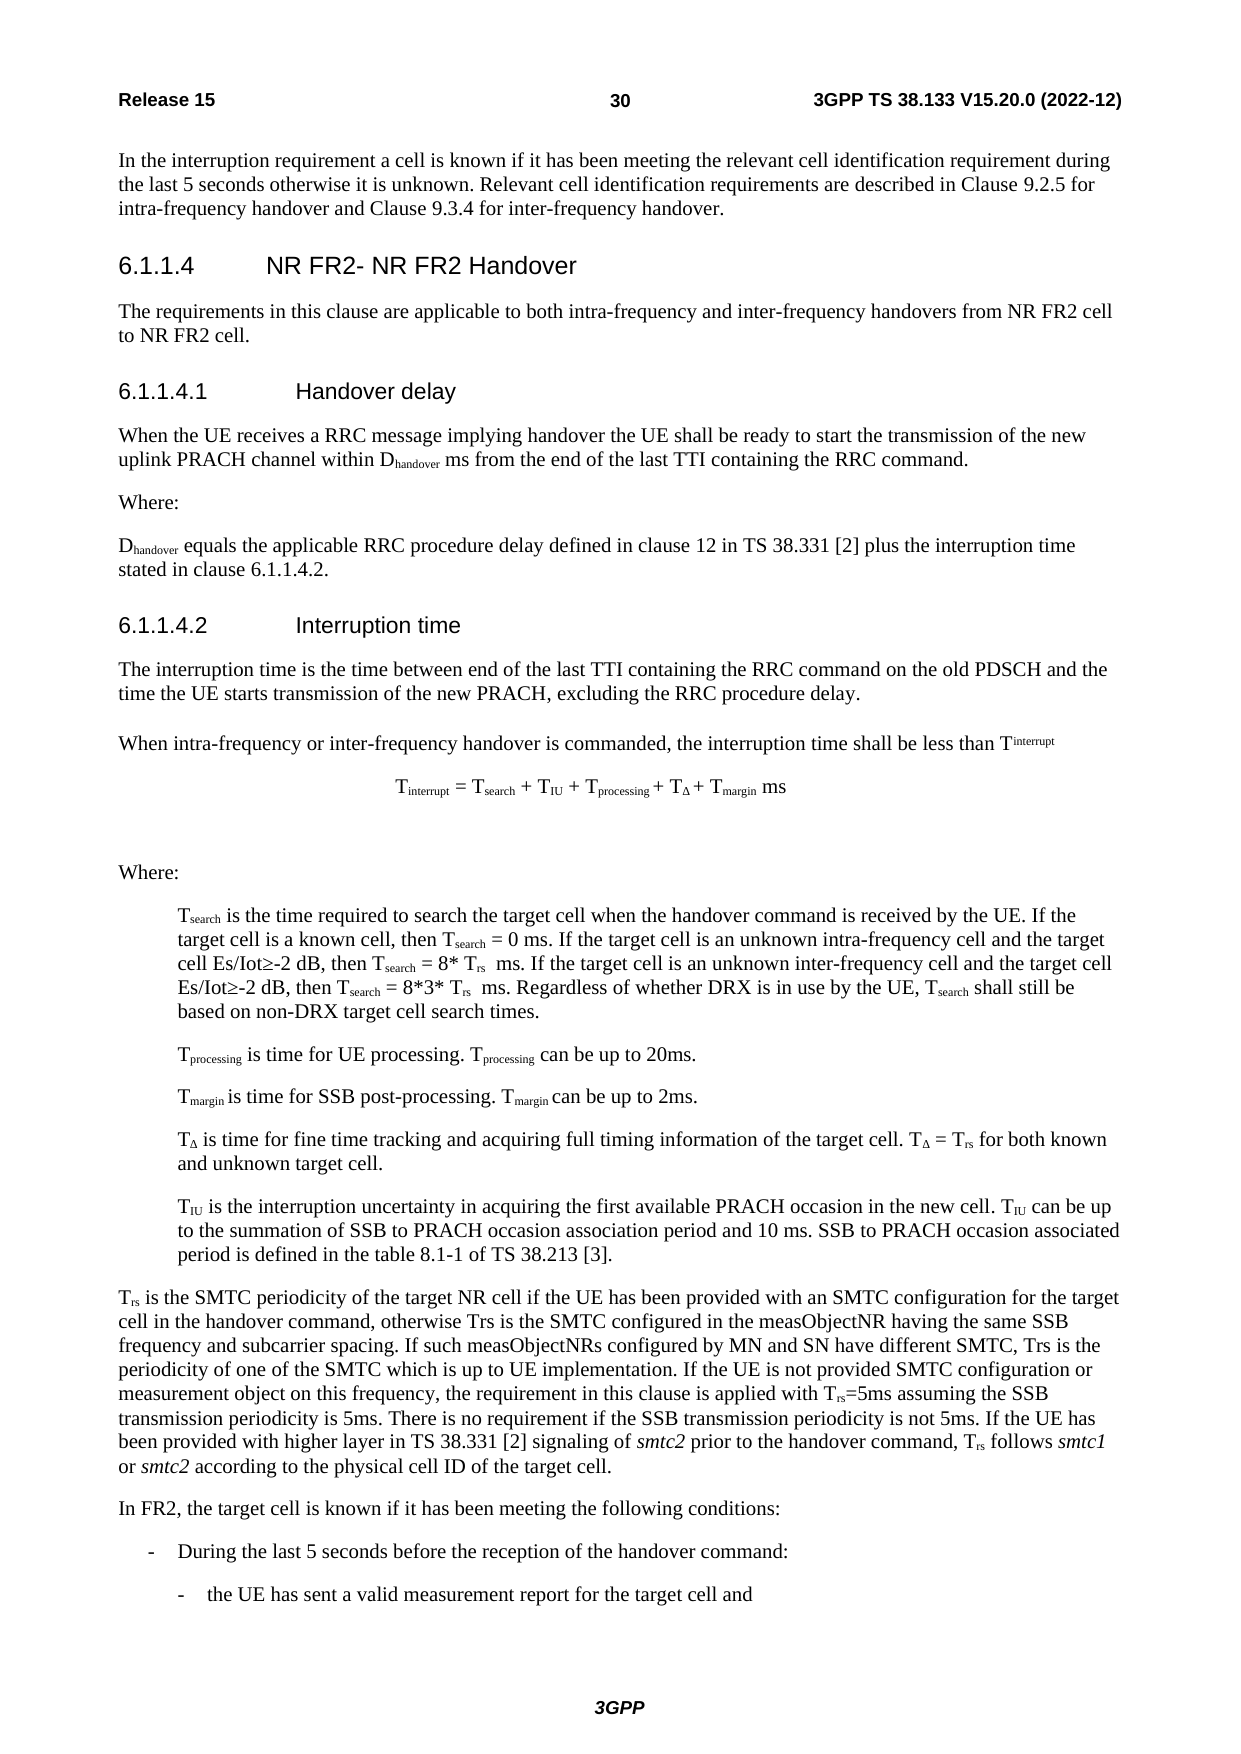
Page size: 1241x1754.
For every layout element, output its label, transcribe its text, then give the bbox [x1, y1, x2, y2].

text Tsearch is the time required to search the target cell when the handover command is received by the UE. If the target cell is a known cell, then Tsearch = 0 ms. If the target cell is an unknown intra-frequency cell and the target cell Es/Iot≥-2 dB, then Tsearch = 8* Trs ms. If the target cell is an unknown inter-frequency cell and the target cell Es/Iot≥-2 dB, then Tsearch = 8*3* Trs ms. Regardless of whether DRX is in use by the UE, Tsearch shall still be based on non-DRX target cell search times. [148, 903, 1122, 1023]
text Tinterrupt = Tsearch + TIU + Tprocessing + T∆ + Tmargin ms [118, 774, 1122, 798]
text The interruption time is the time between end of the last TTI containing the RRC command on the old PDSCH and the time the UE starts transmission of the new PRACH, excluding the RRC procedure delay. [118, 657, 1122, 705]
text T∆ is time for fine time tracking and acquiring full timing information of the target cell. T∆ = Trs for both known and unknown target cell. [148, 1127, 1122, 1175]
text Where: [118, 860, 1122, 884]
text In FR2, the target cell is known if it has been meeting the following conditions: [118, 1496, 1122, 1520]
text Trs is the SMTC periodicity of the target NR cell if the UE has been provided with an SMTC configuration for the target cell in the handover command, otherwise Trs is the SMTC configured in the measObjectNR having the same SSB frequency and subcarrier spacing. If such measObjectNRs configured by MN and SN have different SMTC, Trs is the periodicity of one of the SMTC which is up to UE implementation. If the UE is not provided SMTC configuration or measurement object on this frequency, the requirement in this clause is applied with Trs=5ms assuming the SSB transmission periodicity is 5ms. There is no requirement if the SSB transmission periodicity is not 5ms. If the UE has been provided with higher layer in TS 38.331 [2] signaling of smtc2 prior to the handover command, Trs follows smtc1 or smtc2 according to the physical cell ID of the target cell. [118, 1285, 1122, 1478]
text In the interruption requirement a cell is known if it has been meeting the relevant cell identification requirement during the last 5 seconds otherwise it is unknown. Relevant cell identification requirements are described in Clause 9.2.5 for intra-frequency handover and Clause 9.3.4 for inter-frequency handover. [118, 148, 1122, 220]
text When the UE receives a RRC message implying handover the UE shall be ready to start the transmission of the new uplink PRACH channel within Dhandover ms from the end of the last TTI containing the RRC command. [118, 423, 1122, 471]
text - During the last 5 seconds before the reception of the handover command: [148, 1539, 1122, 1563]
text When intra-frequency or inter-frequency handover is commanded, the interruption time shall be less than Tinterrupt [118, 724, 1122, 755]
text Tmargin is time for SSB post-processing. Tmargin can be up to 2ms. [148, 1084, 1122, 1108]
text Dhandover equals the applicable RRC procedure delay defined in clause 12 in TS 38.331 [2] plus the interruption time stated in clause 6.1.1.4.2. [118, 533, 1122, 581]
subtitle 6.1.1.4.1 Handover delay [118, 378, 1122, 404]
text - the UE has sent a valid measurement report for the target cell and [177, 1582, 1122, 1606]
subtitle 6.1.1.4 NR FR2- NR FR2 Handover [118, 251, 1122, 280]
text Tprocessing is time for UE processing. Tprocessing can be up to 20ms. [148, 1042, 1122, 1066]
text Where: [118, 490, 1122, 514]
text TIU is the interruption uncertainty in acquiring the first available PRACH occasion in the new cell. TIU can be up to the summation of SSB to PRACH occasion association period and 10 ms. SSB to PRACH occasion associated period is defined in the table 8.1-1 of TS 38.213 [3]. [148, 1194, 1122, 1266]
subtitle 6.1.1.4.2 Interruption time [118, 612, 1122, 638]
text The requirements in this clause are applicable to both intra-frequency and inter-frequency handovers from NR FR2 cell to NR FR2 cell. [118, 299, 1122, 347]
